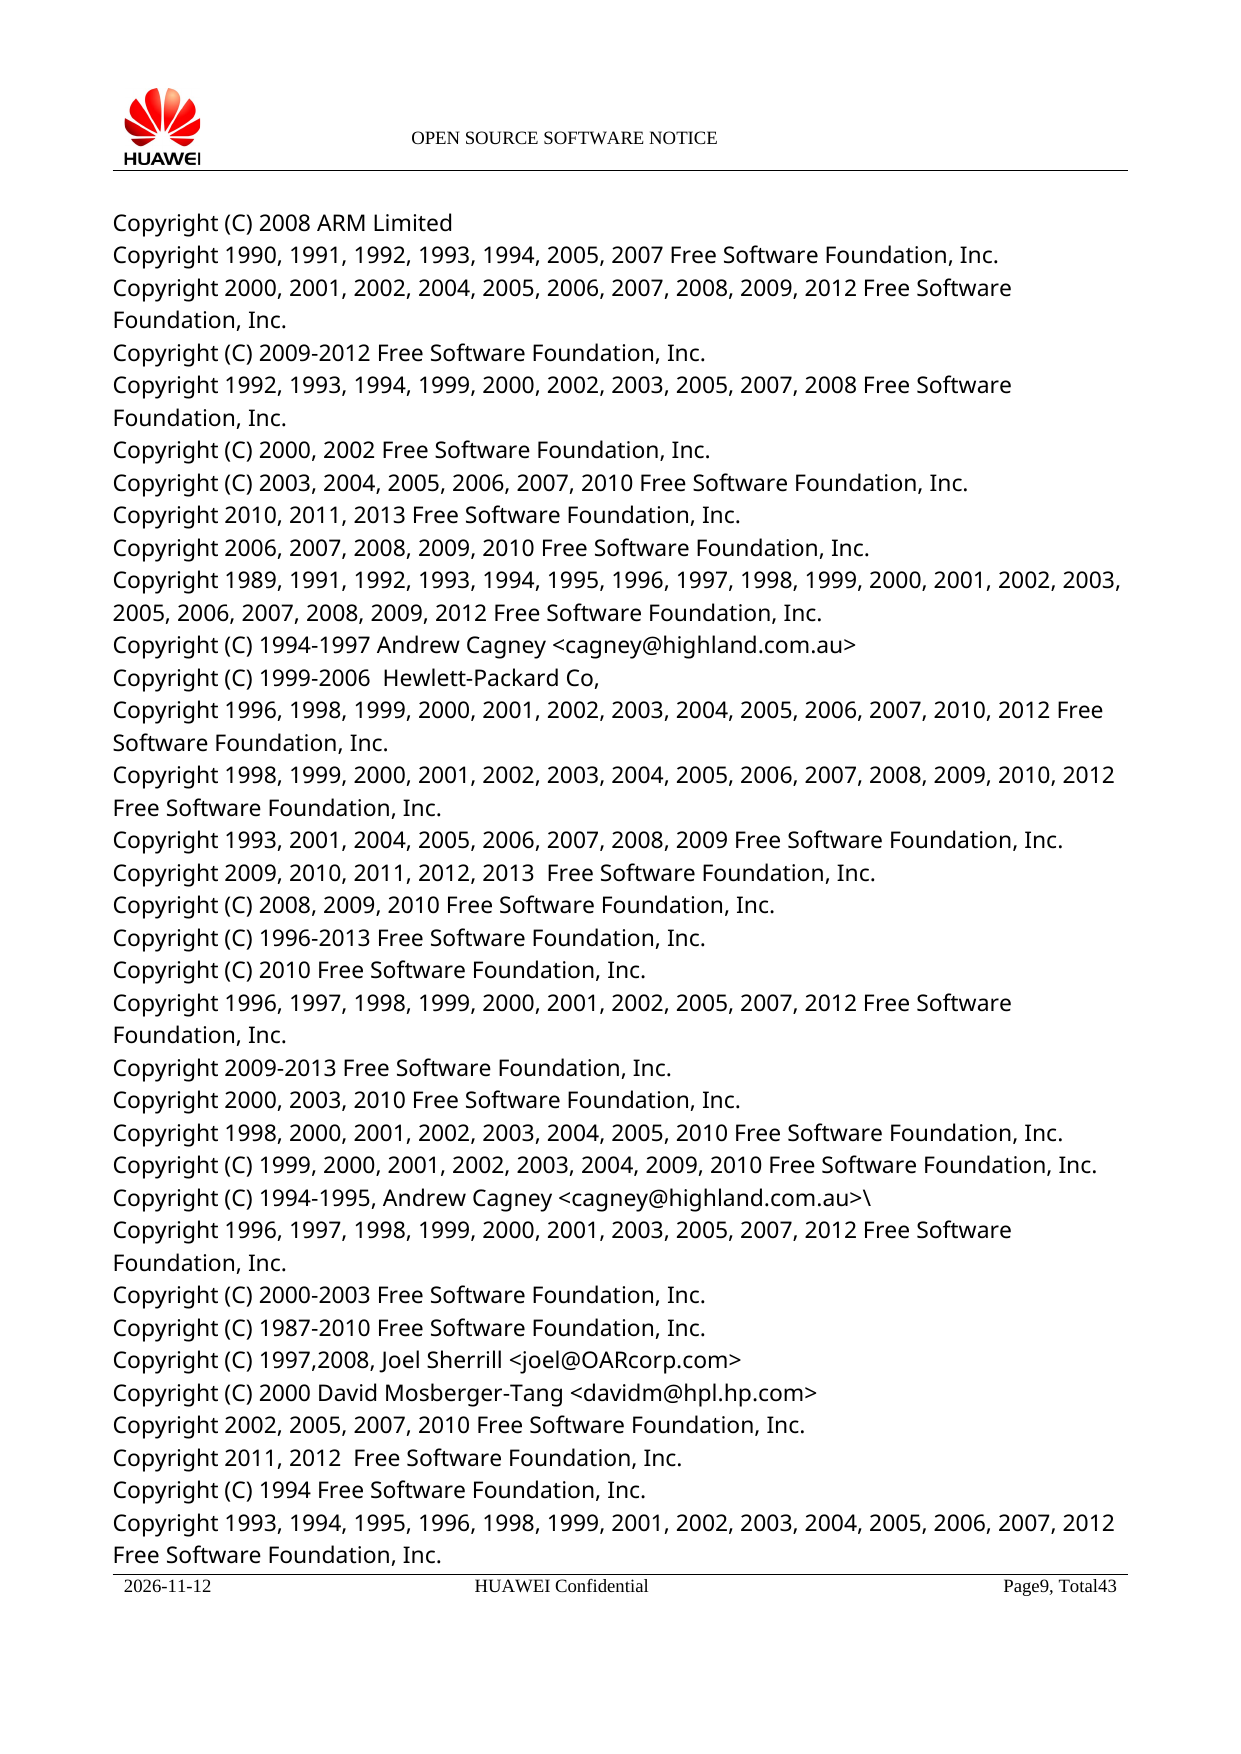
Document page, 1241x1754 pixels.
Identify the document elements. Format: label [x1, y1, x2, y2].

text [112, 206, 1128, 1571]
picture [124, 88, 201, 165]
